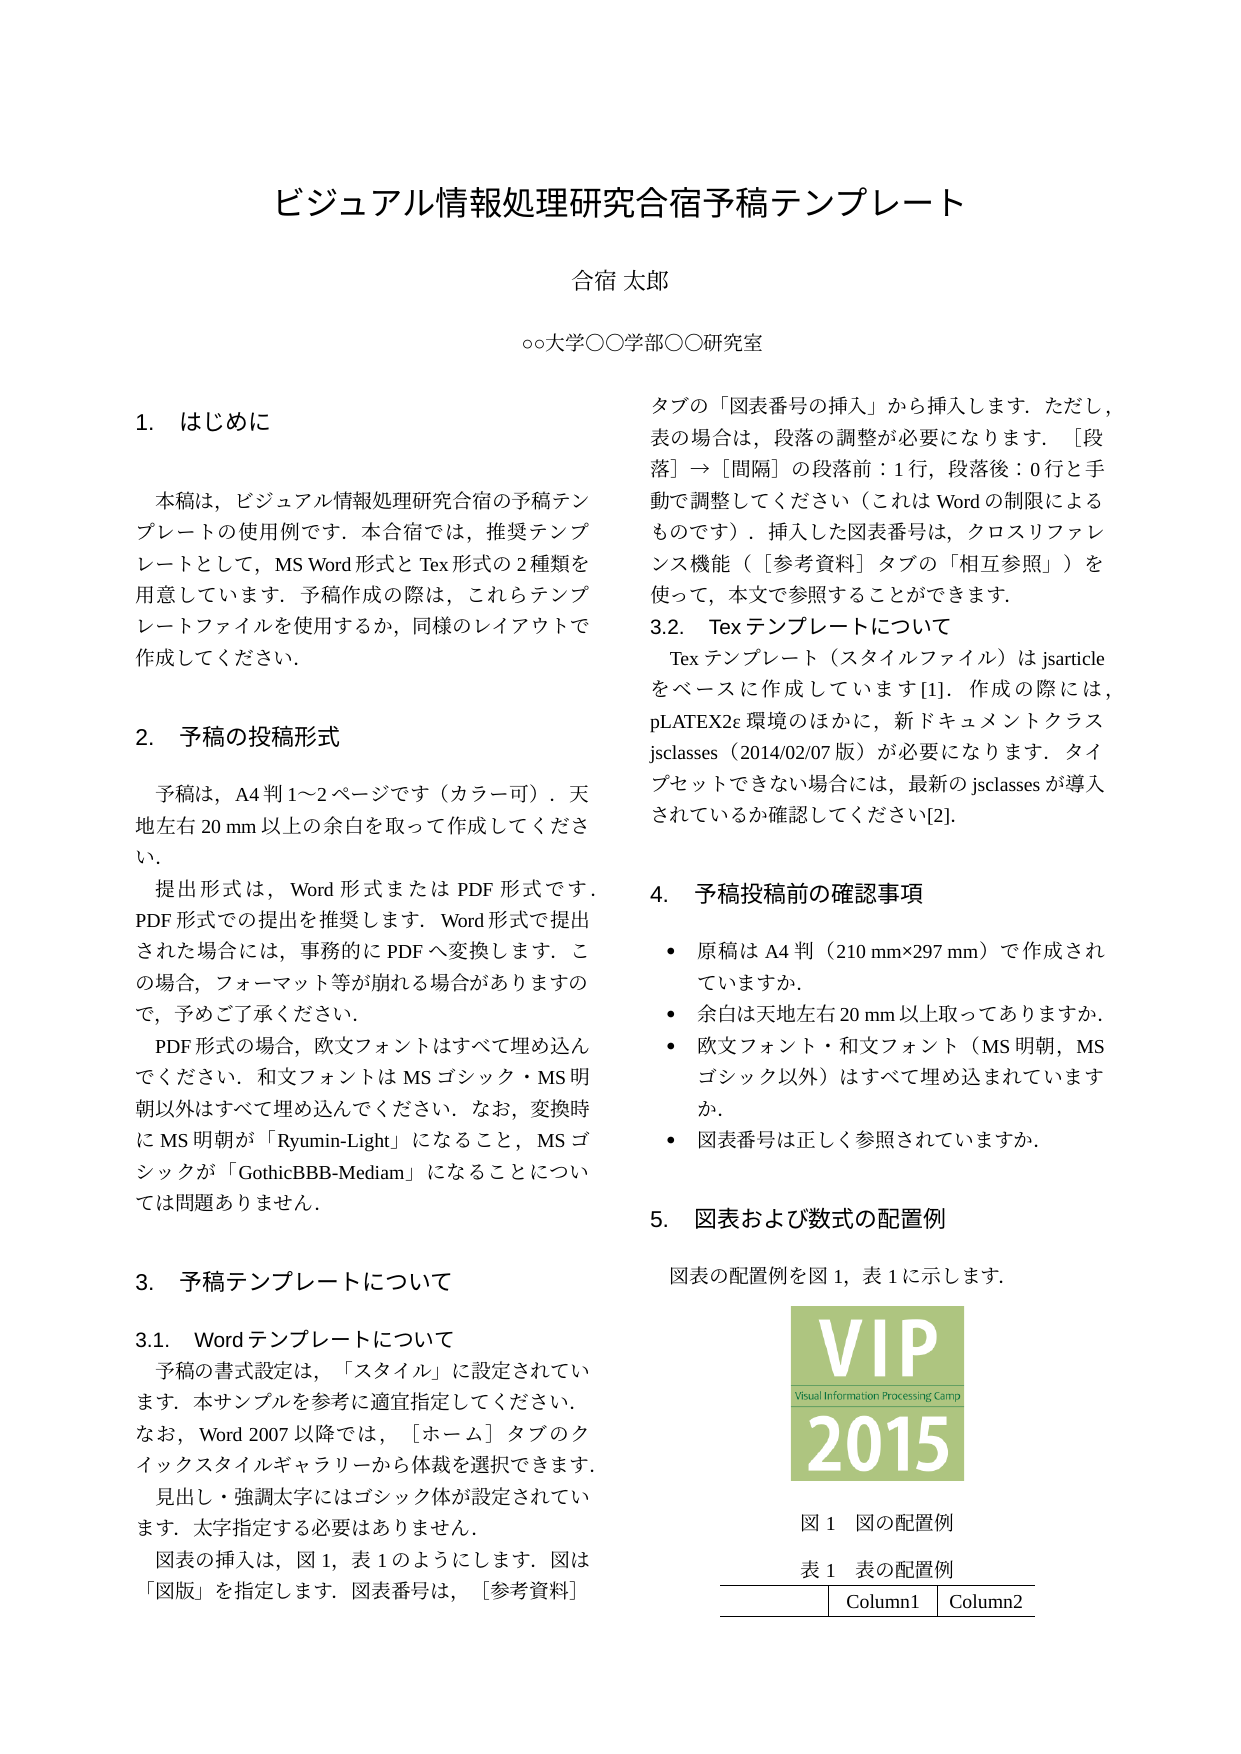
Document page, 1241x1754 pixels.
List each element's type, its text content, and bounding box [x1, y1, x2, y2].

text 予稿の書式設定は，「スタイル」に設定されています．本サンプルを参考に適宜指定してください．なお，Word 2007以降では，［ホーム］タブのクイックスタイルギャラリーから体裁を選択できます． [135, 1354, 590, 1480]
title ビジュアル情報処理研究合宿予稿テンプレート [135, 169, 1105, 232]
subtitle 図表および数式の配置例 [650, 1186, 1105, 1249]
subtitle 予稿テンプレートについて [135, 1249, 590, 1312]
text PDF形式の場合，欧文フォントはすべて埋め込んでください．和文フォントはMSゴシック・MS明朝以外はすべて埋め込んでください．なお，変換時にMS明朝が「Ryumin-Light」になること，MSゴシックが「GothicBBB-Mediam」になることについては問題ありません． [135, 1029, 590, 1218]
text 本稿は，ビジュアル情報処理研究合宿の予稿テンプレートの使用例です．本合宿では，推奨テンプレートとして，MS Word形式とTex形式の2種類を用意しています．予稿作成の際は，これらテンプレートファイルを使用するか，同様のレイアウトで作成してください． [135, 484, 590, 672]
text ○○大学○○学部○○研究室 [135, 326, 1105, 358]
table_header [720, 1586, 828, 1616]
list 原稿はA4判（210 mm×297 mm）で作成されていますか． [667, 934, 1105, 997]
list 図表番号は正しく参照されていますか． [667, 1123, 1105, 1155]
text 図表の挿入は，図 1，表 1のようにします．図は「図版」を指定します．図表番号は，［参考資料］タブの「図表番号の挿入」から挿入します．ただし，表の場合は，段落の調整が必要になります．［段落］→［間隔］の段落前：1行，段落後：0行と手動で調整してください（これはWordの制限によるものです）．挿入した図表番号は，クロスリファレンス機能（［参考資料］タブの「相互参照」）を使って，本文で参照することができます． [135, 1543, 590, 1606]
picture [790, 1306, 965, 1481]
subtitle Wordテンプレートについて [135, 1322, 590, 1354]
text 図 1 図の配置例 [650, 1506, 1105, 1537]
table_header Column2 [938, 1586, 1034, 1616]
text 提出形式は，Word形式またはPDF形式です．PDF形式での提出を推奨します．Word形式で提出された場合には，事務的にPDFへ変換します．この場合，フォーマット等が崩れる場合がありますので，予めご了承ください． [135, 872, 590, 1029]
text Texテンプレート（スタイルファイル）はjsarticleをベースに作成しています[1]．作成の際には，pLATEX2ε環境のほかに，新ドキュメントクラスjsclasses（2014/02/07版）が必要になります．タイプセットできない場合には，最新のjsclasses が導入されているか確認してください[2]． [650, 641, 1105, 830]
text 合宿 太郎 [135, 248, 1105, 311]
text 表 1 表の配置例 [650, 1553, 1105, 1584]
text 図表の挿入は，図 1，表 1のようにします．図は「図版」を指定します．図表番号は，［参考資料］タブの「図表番号の挿入」から挿入します．ただし，表の場合は，段落の調整が必要になります．［段落］→［間隔］の段落前：1行，段落後：0行と手動で調整してください（これはWordの制限によるものです）．挿入した図表番号は，クロスリファレンス機能（［参考資料］タブの「相互参照」）を使って，本文で参照することができます． [650, 389, 1105, 609]
text 図表の配置例を図 1，表 1に示します． [650, 1259, 1105, 1291]
subtitle はじめに [135, 389, 590, 452]
subtitle 予稿投稿前の確認事項 [650, 861, 1105, 924]
subtitle 予稿の投稿形式 [135, 704, 590, 767]
text 予稿は，A4判1～2ページです（カラー可）．天地左右20 mm以上の余白を取って作成してください． [135, 777, 590, 872]
subtitle Texテンプレートについて [650, 609, 1105, 641]
list 欧文フォント・和文フォント（MS明朝，MSゴシック以外）はすべて埋め込まれていますか． [667, 1029, 1105, 1123]
table_header Column1 [829, 1586, 937, 1616]
list 余白は天地左右20 mm以上取ってありますか． [667, 997, 1105, 1029]
text 見出し・強調太字にはゴシック体が設定されています．太字指定する必要はありません． [135, 1480, 590, 1543]
